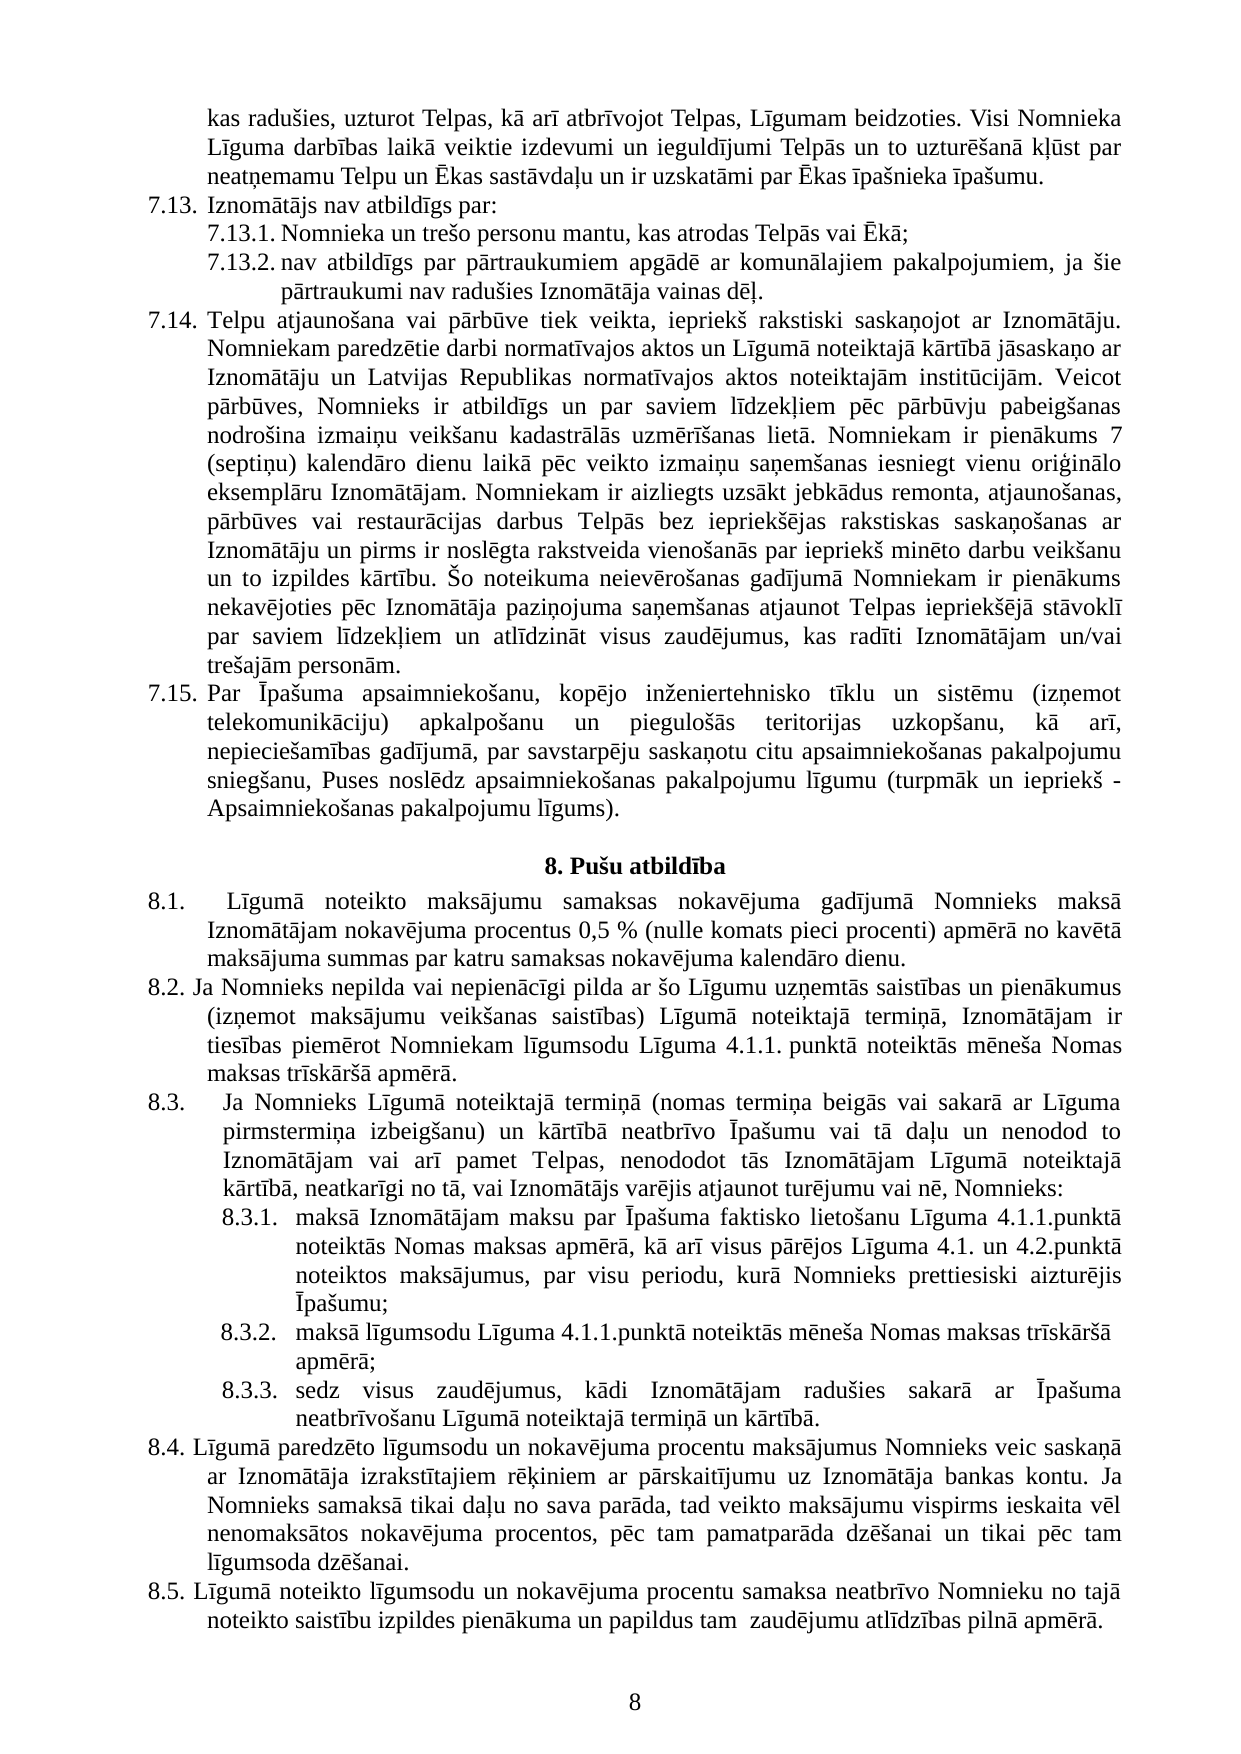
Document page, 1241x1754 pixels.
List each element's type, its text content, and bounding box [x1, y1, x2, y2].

list nav atbildīgs par pārtraukumiem apgādē ar komunālajiem pakalpojumiem, ja šie pārtraukumi nav radušies Iznomātāja vainas dēļ. [207, 247, 1122, 305]
text 8. Pušu atbildība [148, 851, 1122, 880]
list Nomnieka un trešo personu mantu, kas atrodas Telpās vai Ēkā; [207, 218, 1122, 247]
list Par Īpašuma apsaimniekošanu, kopējo inženiertehnisko tīklu un sistēmu (izņemot telekomunikāciju) apkalpošanu un piegulošās teritorijas uzkopšanu, kā arī, nepieciešamības gadījumā, par savstarpēju saskaņotu citu apsaimniekošanas pakalpojumu sniegšanu, Puses noslēdz apsaimniekošanas pakalpojumu līgumu (turpmāk un iepriekš - Apsaimniekošanas pakalpojumu līgums). [148, 678, 1122, 822]
list Telpu atjaunošana vai pārbūve tiek veikta, iepriekš rakstiski saskaņojot ar Iznomātāju. Nomniekam paredzētie darbi normatīvajos aktos un Līgumā noteiktajā kārtībā jāsaskaņo ar Iznomātāju un Latvijas Republikas normatīvajos aktos noteiktajām institūcijām. Veicot pārbūves, Nomnieks ir atbildīgs un par saviem līdzekļiem pēc pārbūvju pabeigšanas nodrošina izmaiņu veikšanu kadastrālās uzmērīšanas lietā. Nomniekam ir pienākums 7 (septiņu) kalendāro dienu laikā pēc veikto izmaiņu saņemšanas iesniegt vienu oriģinālo eksemplāru Iznomātājam. Nomniekam ir aizliegts uzsākt jebkādus remonta, atjaunošanas, pārbūves vai restaurācijas darbus Telpās bez iepriekšējas rakstiskas saskaņošanas ar Iznomātāju un pirms ir noslēgta rakstveida vienošanās par iepriekš minēto darbu veikšanu un to izpildes kārtību. Šo noteikuma neievērošanas gadījumā Nomniekam ir pienākums nekavējoties pēc Iznomātāja paziņojuma saņemšanas atjaunot Telpas iepriekšējā stāvoklī par saviem līdzekļiem un atlīdzināt visus zaudējumus, kas radīti Iznomātājam un/vai trešajām personām. [148, 305, 1122, 678]
list sedz visus zaudējumus, kādi Iznomātājam radušies sakarā ar Īpašuma neatbrīvošanu Līgumā noteiktajā termiņā un kārtībā. [222, 1375, 1122, 1432]
list maksā līgumsodu Līguma 4.1.1.punktā noteiktās mēneša Nomas maksas trīskāršā apmērā; [220, 1317, 1122, 1375]
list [148, 103, 1122, 190]
list Iznomātājs nav atbildīgs par: [148, 190, 1122, 218]
text 8.4. Līgumā paredzēto līgumsodu un nokavējuma procentu maksājumus Nomnieks veic saskaņā ar Iznomātāja izrakstītajiem rēķiniem ar pārskaitījumu uz Iznomātāja bankas kontu. Ja Nomnieks samaksā tikai daļu no sava parāda, tad veikto maksājumu vispirms ieskaita vēl nenomaksātos nokavējuma procentos, pēc tam pamatparāda dzēšanai un tikai pēc tam līgumsoda dzēšanai. [148, 1432, 1122, 1576]
text 8.5. Līgumā noteikto līgumsodu un nokavējuma procentu samaksa neatbrīvo Nomnieku no tajā noteikto saistību izpildes pienākuma un papildus tam zaudējumu atlīdzības pilnā apmērā. [148, 1576, 1122, 1633]
text 8.2. Ja Nomnieks nepilda vai nepienācīgi pilda ar šo Līgumu uzņemtās saistības un pienākumus (izņemot maksājumu veikšanas saistības) Līgumā noteiktajā termiņā, Iznomātājam ir tiesības piemērot Nomniekam līgumsodu Līguma 4.1.1. punktā noteiktās mēneša Nomas maksas trīskāršā apmērā. [148, 972, 1122, 1087]
list Ja Nomnieks Līgumā noteiktajā termiņā (nomas termiņa beigās vai sakarā ar Līguma pirmstermiņa izbeigšanu) un kārtībā neatbrīvo Īpašumu vai tā daļu un nenodod to Iznomātājam vai arī pamet Telpas, nenododot tās Iznomātājam Līgumā noteiktajā kārtībā, neatkarīgi no tā, vai Iznomātājs varējis atjaunot turējumu vai nē, Nomnieks: [148, 1087, 1122, 1202]
text 8.1. Līgumā noteikto maksājumu samaksas nokavējuma gadījumā Nomnieks maksā Iznomātājam nokavējuma procentus 0,5 % (nulle komats pieci procenti) apmērā no kavētā maksājuma summas par katru samaksas nokavējuma kalendāro dienu. [148, 886, 1122, 972]
list maksā Iznomātājam maksu par Īpašuma faktisko lietošanu Līguma 4.1.1.punktā noteiktās Nomas maksas apmērā, kā arī visus pārējos Līguma 4.1. un 4.2.punktā noteiktos maksājumus, par visu periodu, kurā Nomnieks prettiesiski aizturējis Īpašumu; [222, 1202, 1122, 1317]
